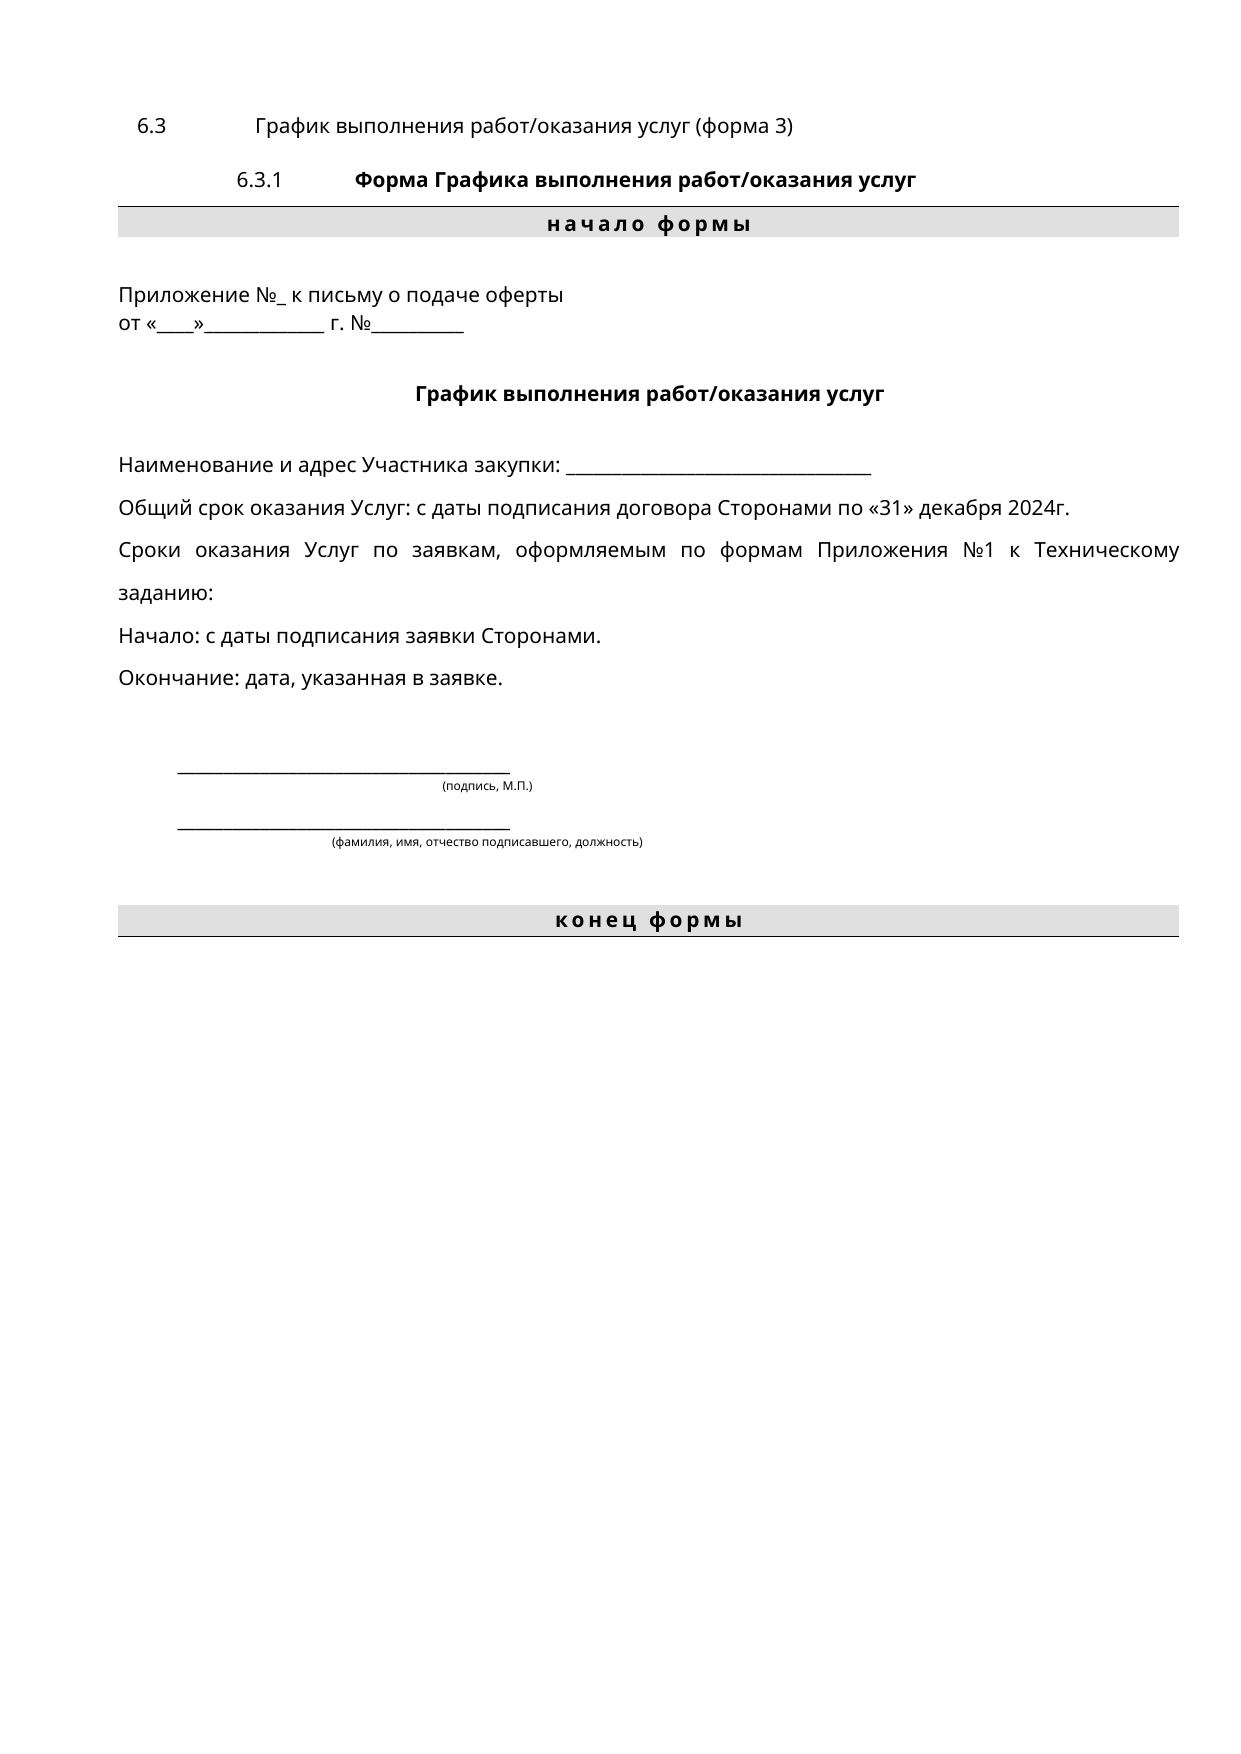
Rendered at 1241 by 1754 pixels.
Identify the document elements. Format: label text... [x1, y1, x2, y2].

text Общий срок оказания Услуг: с даты подписания договора Сторонами по «31» декабря 2024г. [118, 493, 1181, 521]
subtitle График выполнения работ/оказания услуг (форма 3) [137, 111, 1181, 140]
text График выполнения работ/оказания услуг [118, 379, 1181, 408]
text (фамилия, имя, отчество подписавшего, должность) [118, 834, 797, 862]
list Форма Графика выполнения работ/оказания услуг [236, 165, 1181, 193]
text (подпись, М.П.) [118, 777, 797, 806]
text конец формы [118, 905, 1179, 936]
text Начало: с даты подписания заявки Сторонами. [118, 621, 1181, 649]
text ____________________________________ [118, 749, 1181, 777]
text ____________________________________ [118, 806, 1181, 834]
text Приложение №_ к письму о подаче оферты от «____»_____________ г. №__________ [118, 280, 1181, 337]
text Окончание: дата, указанная в заявке. [118, 663, 1181, 692]
text Наименование и адрес Участника закупки: _________________________________ [118, 450, 1181, 479]
text Сроки оказания Услуг по заявкам, оформляемым по формам Приложения №1 к Техническому заданию: [118, 536, 1181, 607]
text начало формы [118, 207, 1179, 237]
